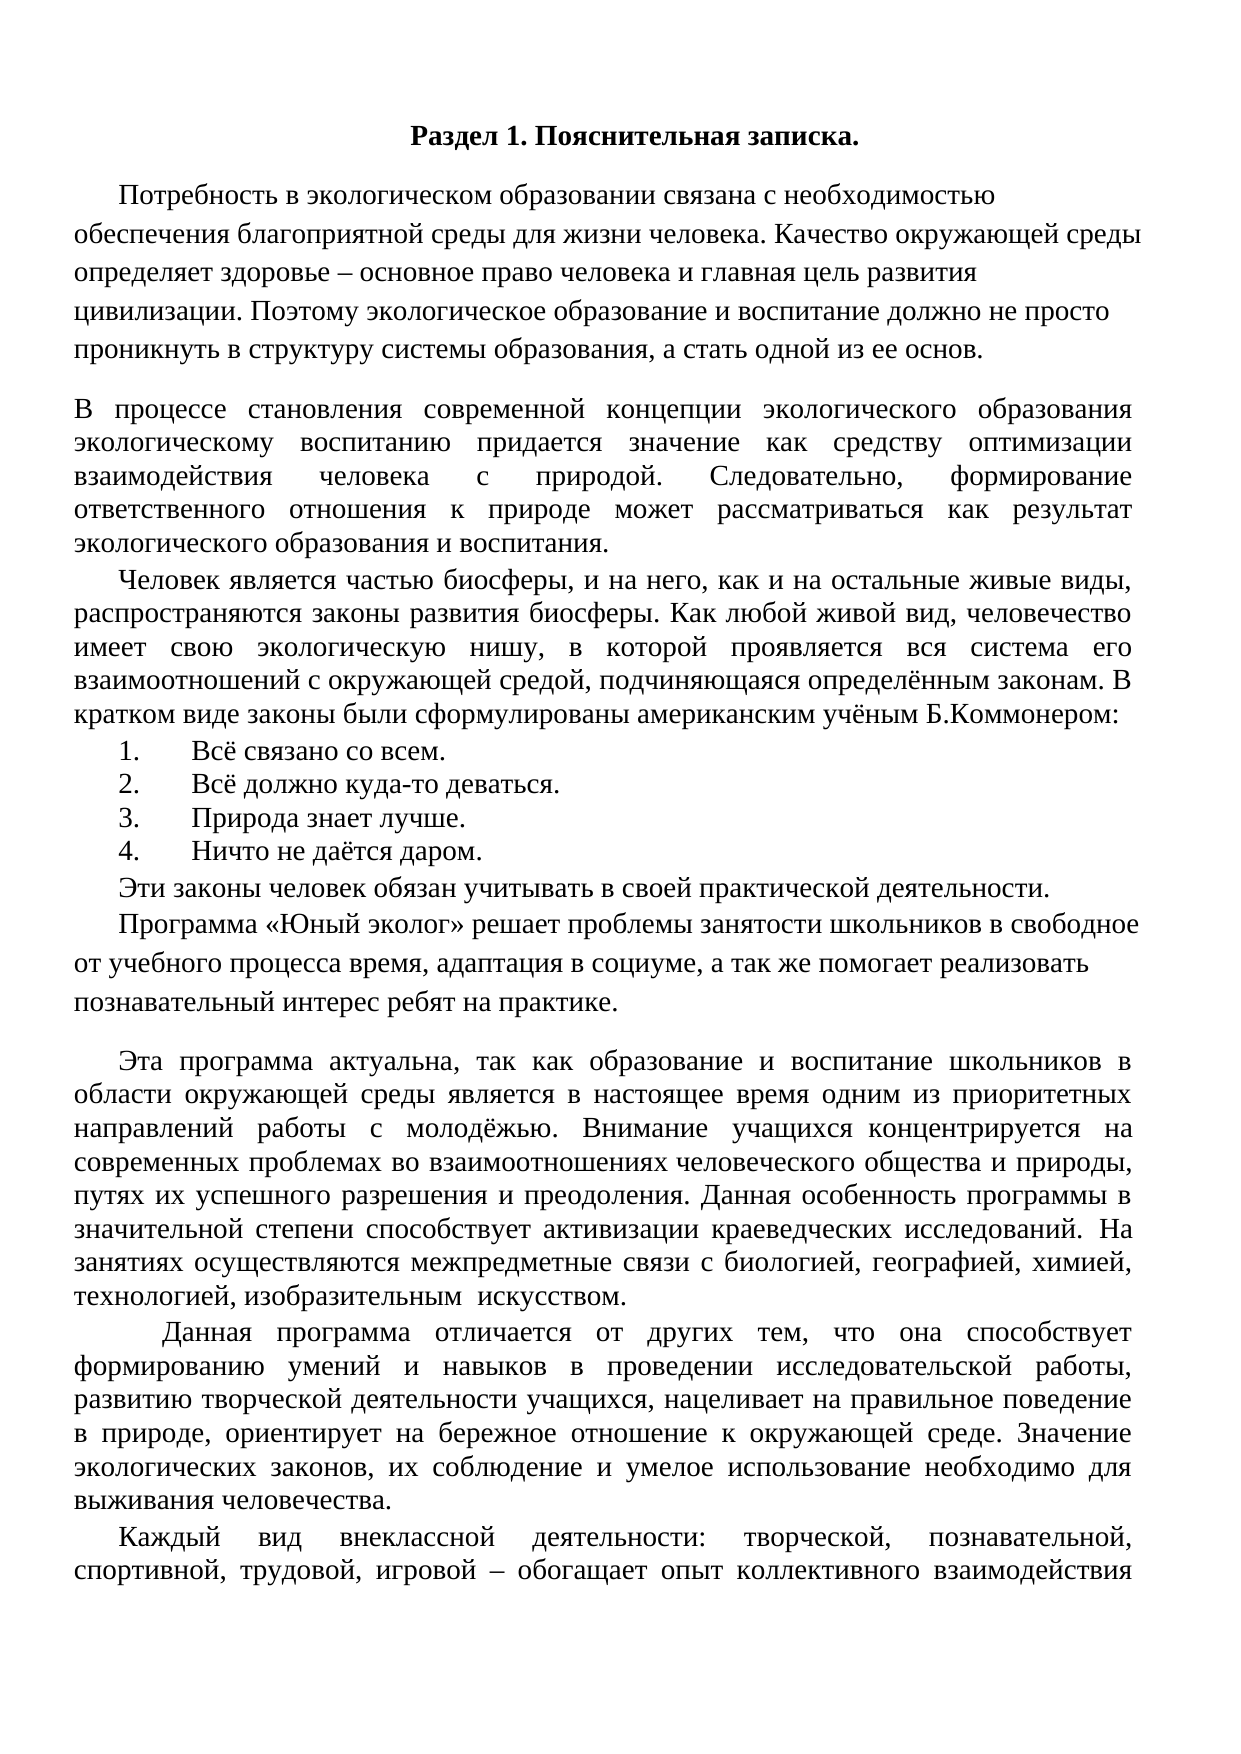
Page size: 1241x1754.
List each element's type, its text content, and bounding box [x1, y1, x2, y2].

text 1. Всё связано со всем. [74, 733, 1133, 766]
text Данная программа отличается от других тем, что она способствует формированию умений и навыков в проведении исследовательской работы, развитию творческой деятельности учащихся, нацеливает на правильное поведение в природе, ориентирует на бережное отношение к окружающей среде. Значение экологических законов, их соблюдение и умелое использование необходимо для выживания человечества. [74, 1314, 1133, 1516]
text Программа «Юный эколог» решает проблемы занятости школьников в свободное от учебного процесса время, адаптация в социуме, а так же помогает реализовать познавательный интерес ребят на практике. [74, 907, 1152, 1017]
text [74, 1519, 1133, 1586]
text 4. Ничто не даётся даром. [74, 833, 1133, 867]
text Человек является частью биосферы, и на него, как и на остальные живые виды, распространяются законы развития биосферы. Как любой живой вид, человечество имеет свою экологическую нишу, в которой проявляется вся система его взаимоотношений с окружающей средой, подчиняющаяся определённым законам. В кратком виде законы были сформулированы американским учёным Б.Коммонером: [74, 562, 1133, 729]
text Потребность в экологическом образовании связана с необходимостью обеспечения благоприятной среды для жизни человека. Качество окружающей среды определяет здоровье – основное право человека и главная цель развития цивилизации. Поэтому экологическое образование и воспитание должно не просто проникнуть в структуру системы образования, а стать одной из ее основ. [74, 177, 1152, 365]
text 3. Природа знает лучше. [74, 800, 1133, 833]
text Эти законы человек обязан учитывать в своей практической деятельности. [74, 870, 1133, 903]
text Раздел 1. Пояснительная записка. [74, 118, 1152, 152]
text 2. Всё должно куда-то деваться. [74, 766, 1133, 800]
text В процессе становления современной концепции экологического образования экологическому воспитанию придается значение как средству оптимизации взаимодействия человека с природой. Следовательно, формирование ответственного отношения к природе может рассматриваться как результат экологического образования и воспитания. [74, 391, 1133, 559]
text Эта программа актуальна, так как образование и воспитание школьников в области окружающей среды является в настоящее время одним из приоритетных направлений работы с молодёжью. Внимание учащихся концентрируется на современных проблемах во взаимоотношениях человеческого общества и природы, путях их успешного разрешения и преодоления. Данная особенность программы в значительной степени способствует активизации краеведческих исследований. На занятиях осуществляются межпредметные связи с биологией, географией, химией, технологией, изобразительным искусством. [74, 1043, 1133, 1311]
